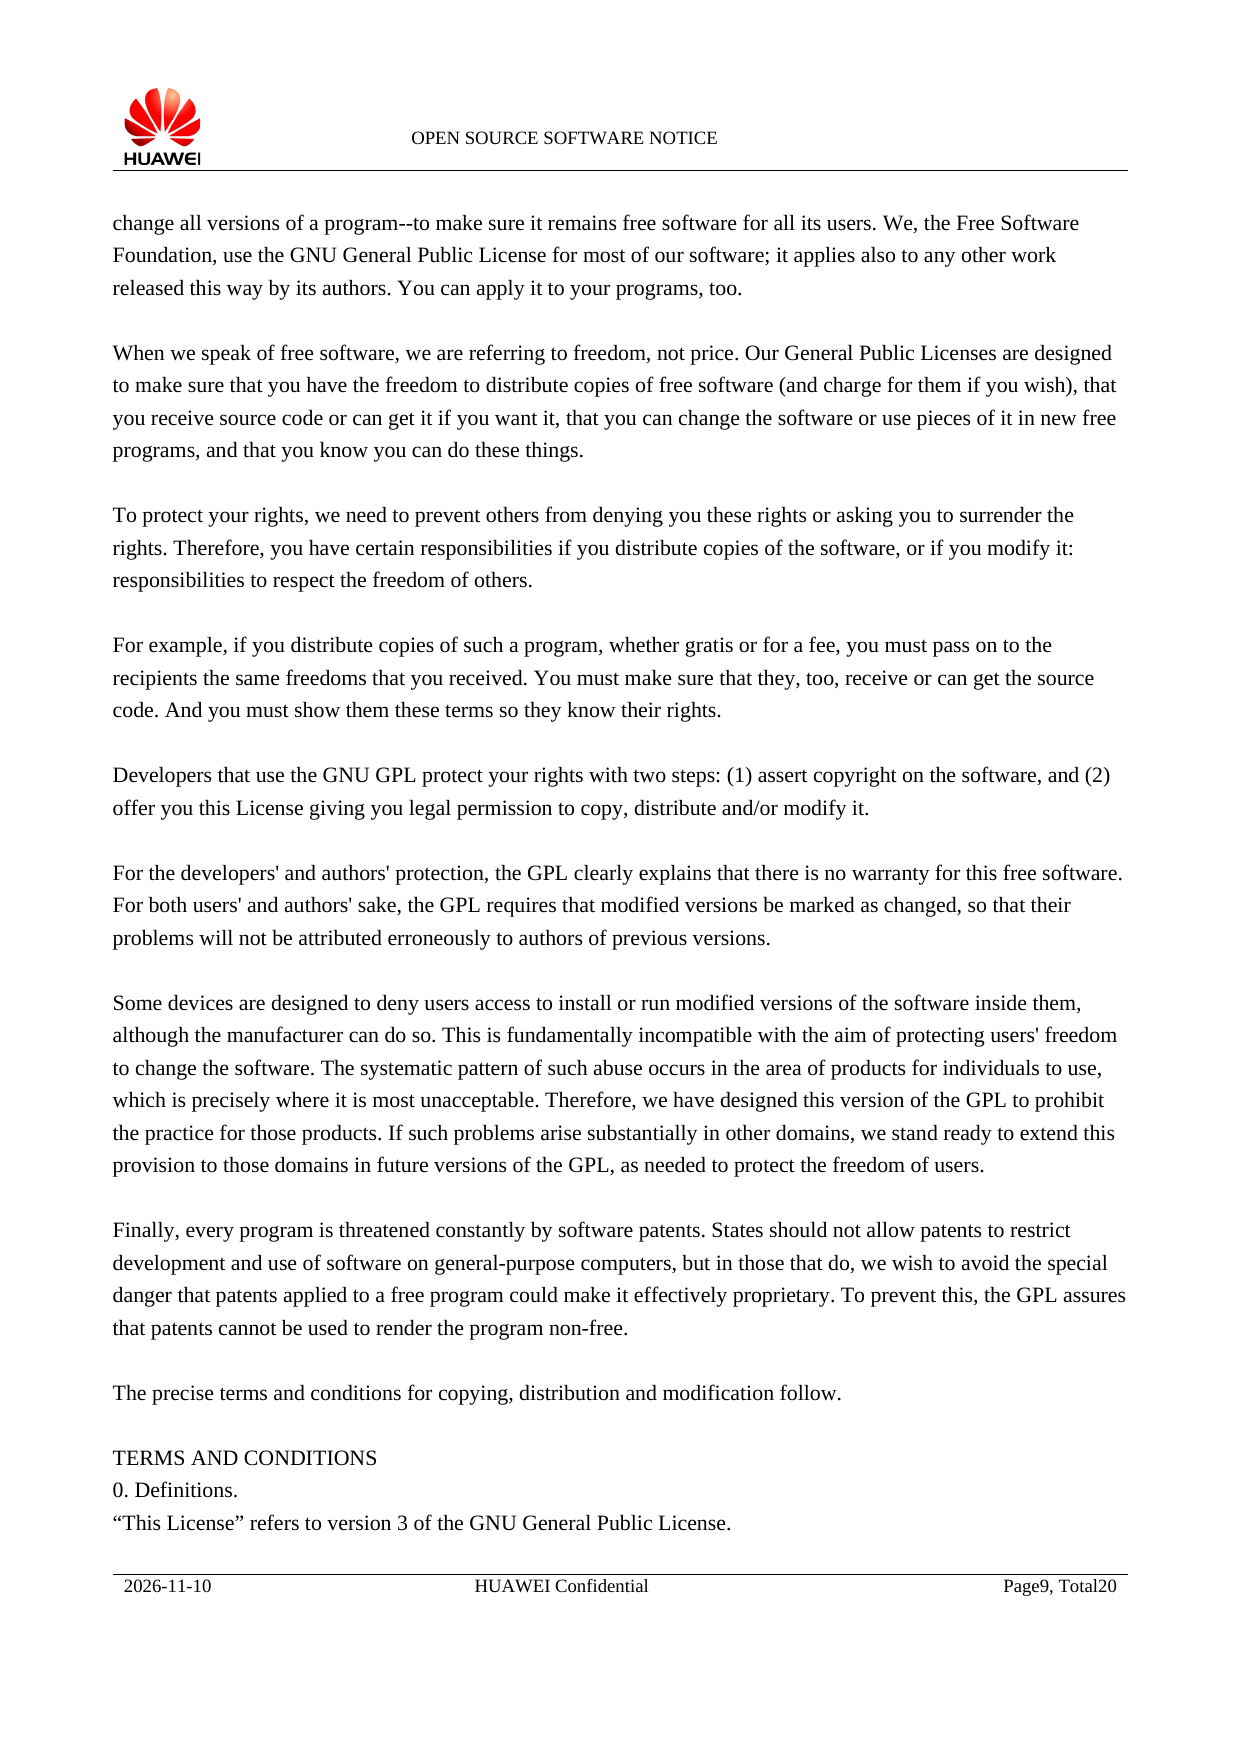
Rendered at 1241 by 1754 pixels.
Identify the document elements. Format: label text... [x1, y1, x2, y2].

picture [124, 88, 201, 165]
